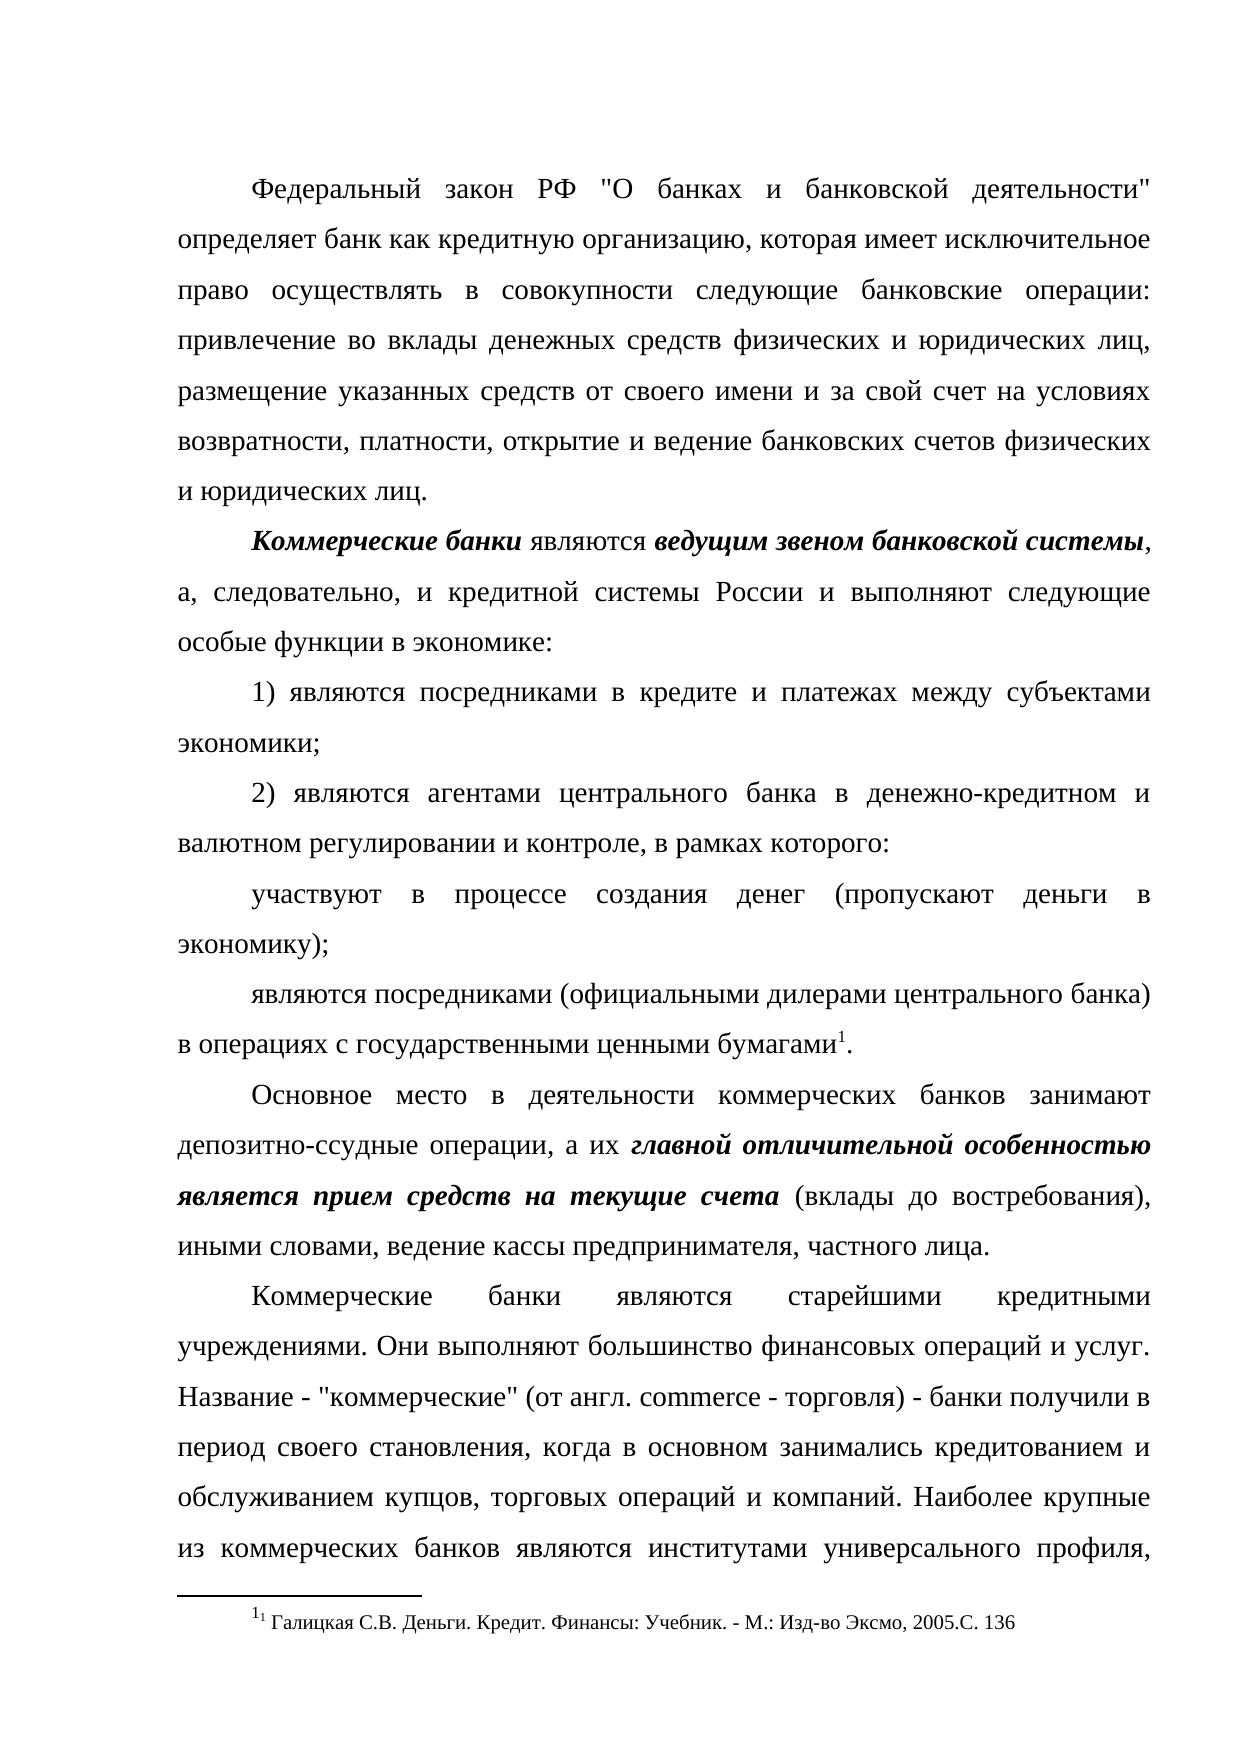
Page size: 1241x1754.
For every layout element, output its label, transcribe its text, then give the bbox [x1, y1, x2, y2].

text Федеральный закон РФ "О банках и банковской деятельности" определяет банк как кредитную организацию, которая имеет исключительное право осуществлять в совокупности следующие банковские операции: привлечение во вклады денежных средств физических и юридических лиц, размещение указанных средств от своего имени и за свой счет на условиях возвратности, платности, открытие и ведение банковских счетов физических и юридических лиц. [177, 171, 1152, 507]
text участвуют в процессе создания денег (пропускают деньги в экономику); [177, 876, 1152, 959]
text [177, 1278, 1152, 1563]
text Коммерческие банки являются ведущим звеном банковской системы, а, следовательно, и кредитной системы России и выполняют следующие особые функции в экономике: [177, 523, 1152, 658]
text 2) являются агентами центрального банка в денежно-кредитном и валютном регулировании и контроле, в рамках которого: [177, 775, 1152, 859]
text являются посредниками (официальными дилерами центрального банка) в операциях с государственными ценными бумагами1. [177, 976, 1152, 1060]
text Основное место в деятельности коммерческих банков занимают депозитно-ссудные операции, а их главной отличительной особенностью является прием средств на текущие счета (вклады до востребования), иными словами, ведение кассы предпринимателя, частного лица. [177, 1077, 1152, 1261]
text 1) являются посредниками в кредите и платежах между субъектами экономики; [177, 674, 1152, 758]
